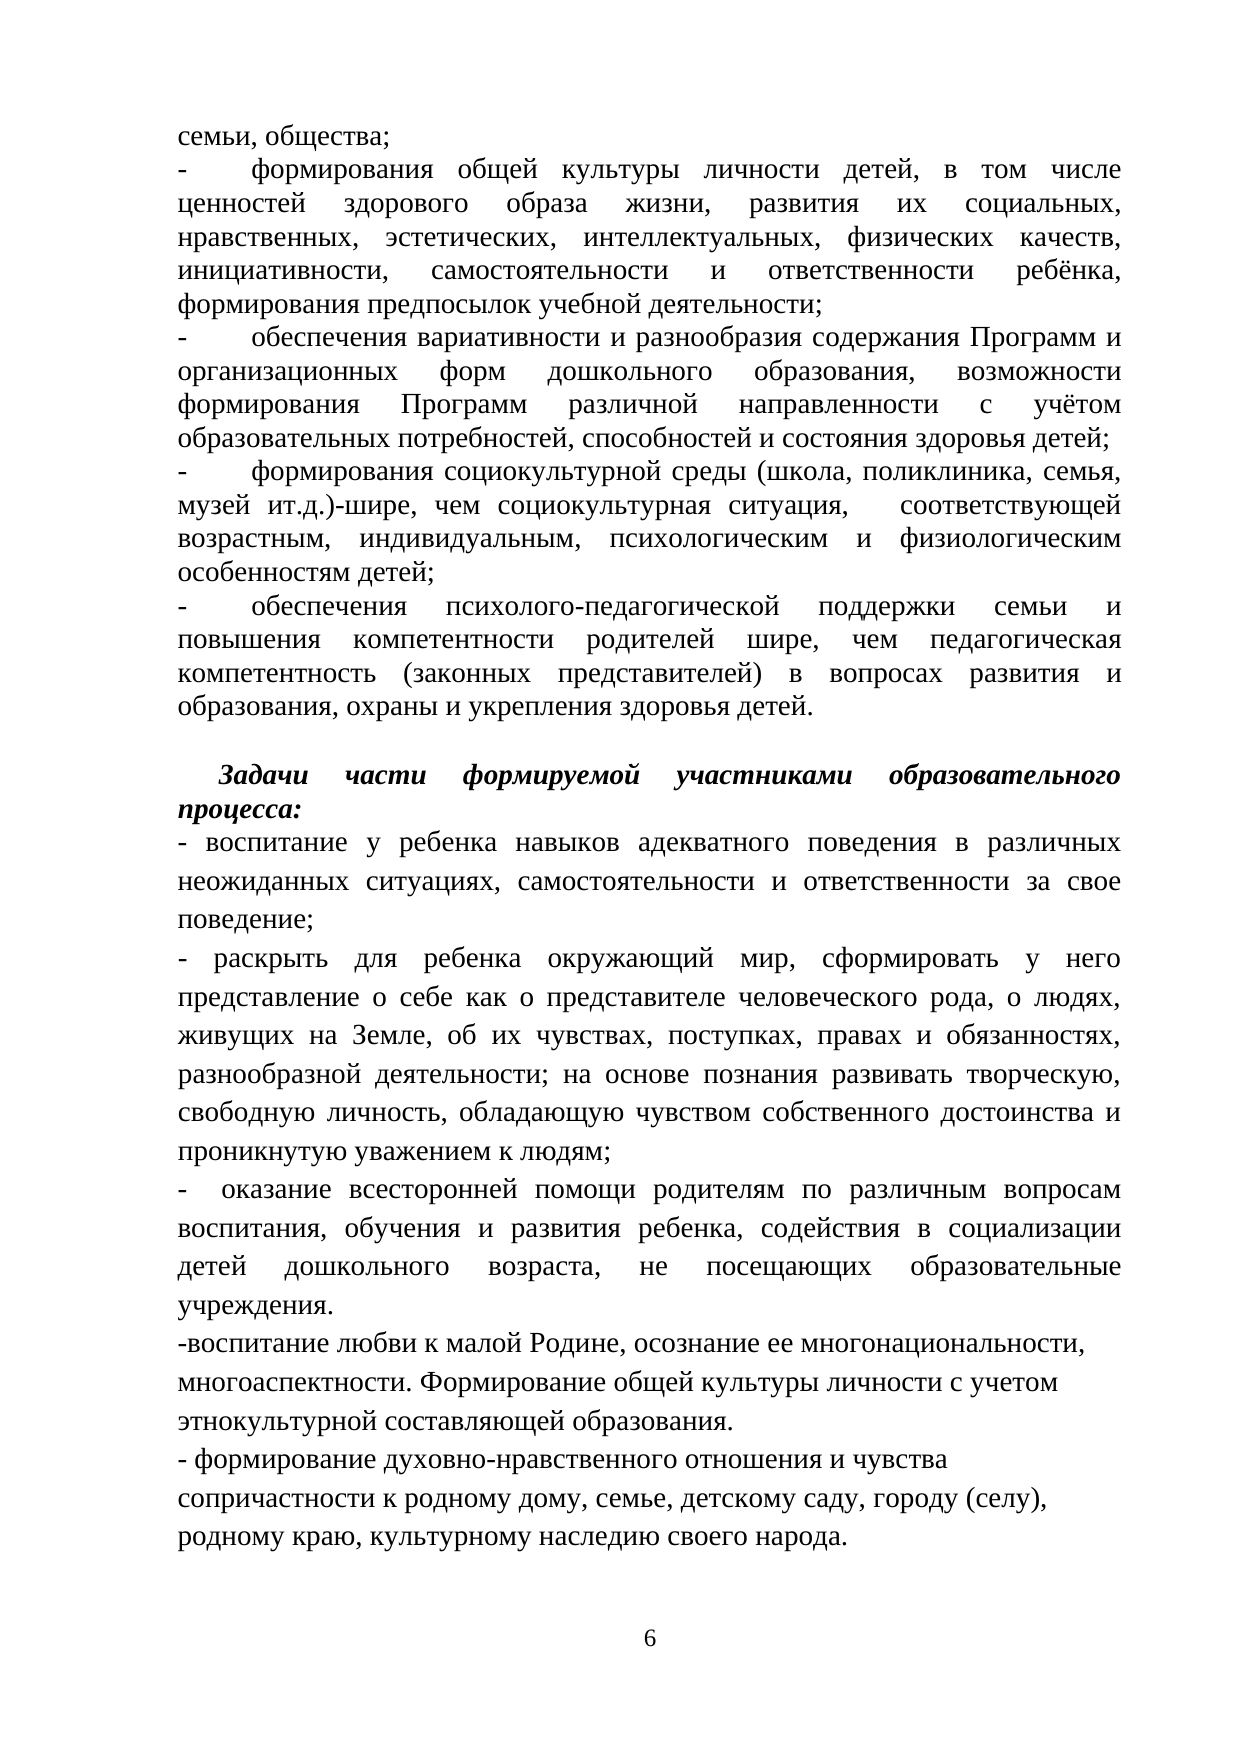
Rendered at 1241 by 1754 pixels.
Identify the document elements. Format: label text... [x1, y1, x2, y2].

text - раскрыть для ребенка окружающий мир, сформировать у него представление о себе как о представителе человеческого рода, о людях, живущих на Земле, об их чувствах, поступках, правах и обязанностях, разнообразной деятельности; на основе познания развивать творческую, свободную личность, обладающую чувством собственного достоинства и проникнутую уважением к людям; [178, 940, 1122, 1166]
text -воспитание любви к малой Родине, осознание ее многонациональности, многоаспектности. Формирование общей культуры личности с учетом этнокультурной составляющей образования. [177, 1326, 1122, 1436]
text - воспитание у ребенка навыков адекватного поведения в различных неожиданных ситуациях, самостоятельности и ответственности за свое поведение; [177, 824, 1122, 935]
text - оказание всесторонней помощи родителям по различным вопросам воспитания, обучения и развития ребенка, содействия в социализации детей дошкольного возраста, не посещающих образовательные учреждения. [177, 1171, 1122, 1321]
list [177, 118, 1122, 152]
text - формирование духовно-нравственного отношения и чувства сопричастности к родному дому, семье, детскому саду, городу (селу), родному краю, культурному наследию своего народа. [177, 1441, 1122, 1552]
list обеспечения психолого-педагогической поддержки семьи и повышения компетентности родителей шире, чем педагогическая компетентность (законных представителей) в вопросах развития и образования, охраны и укрепления здоровья детей. [177, 588, 1122, 722]
list обеспечения вариативности и разнообразия содержания Программ и организационных форм дошкольного образования, возможности формирования Программ различной направленности с учётом образовательных потребностей, способностей и состояния здоровья детей; [177, 319, 1122, 453]
text Задачи части формируемой участниками образовательного процесса: [178, 757, 1122, 824]
list формирования общей культуры личности детей, в том числе ценностей здорового образа жизни, развития их социальных, нравственных, эстетических, интеллектуальных, физических качеств, инициативности, самостоятельности и ответственности ребёнка, формирования предпосылок учебной деятельности; [177, 152, 1122, 319]
list формирования социокультурной среды (школа, поликлиника, семья, музей ит.д.)-шире, чем социокультурная ситуация, соответствующей возрастным, индивидуальным, психологическим и физиологическим особенностям детей; [177, 453, 1122, 588]
